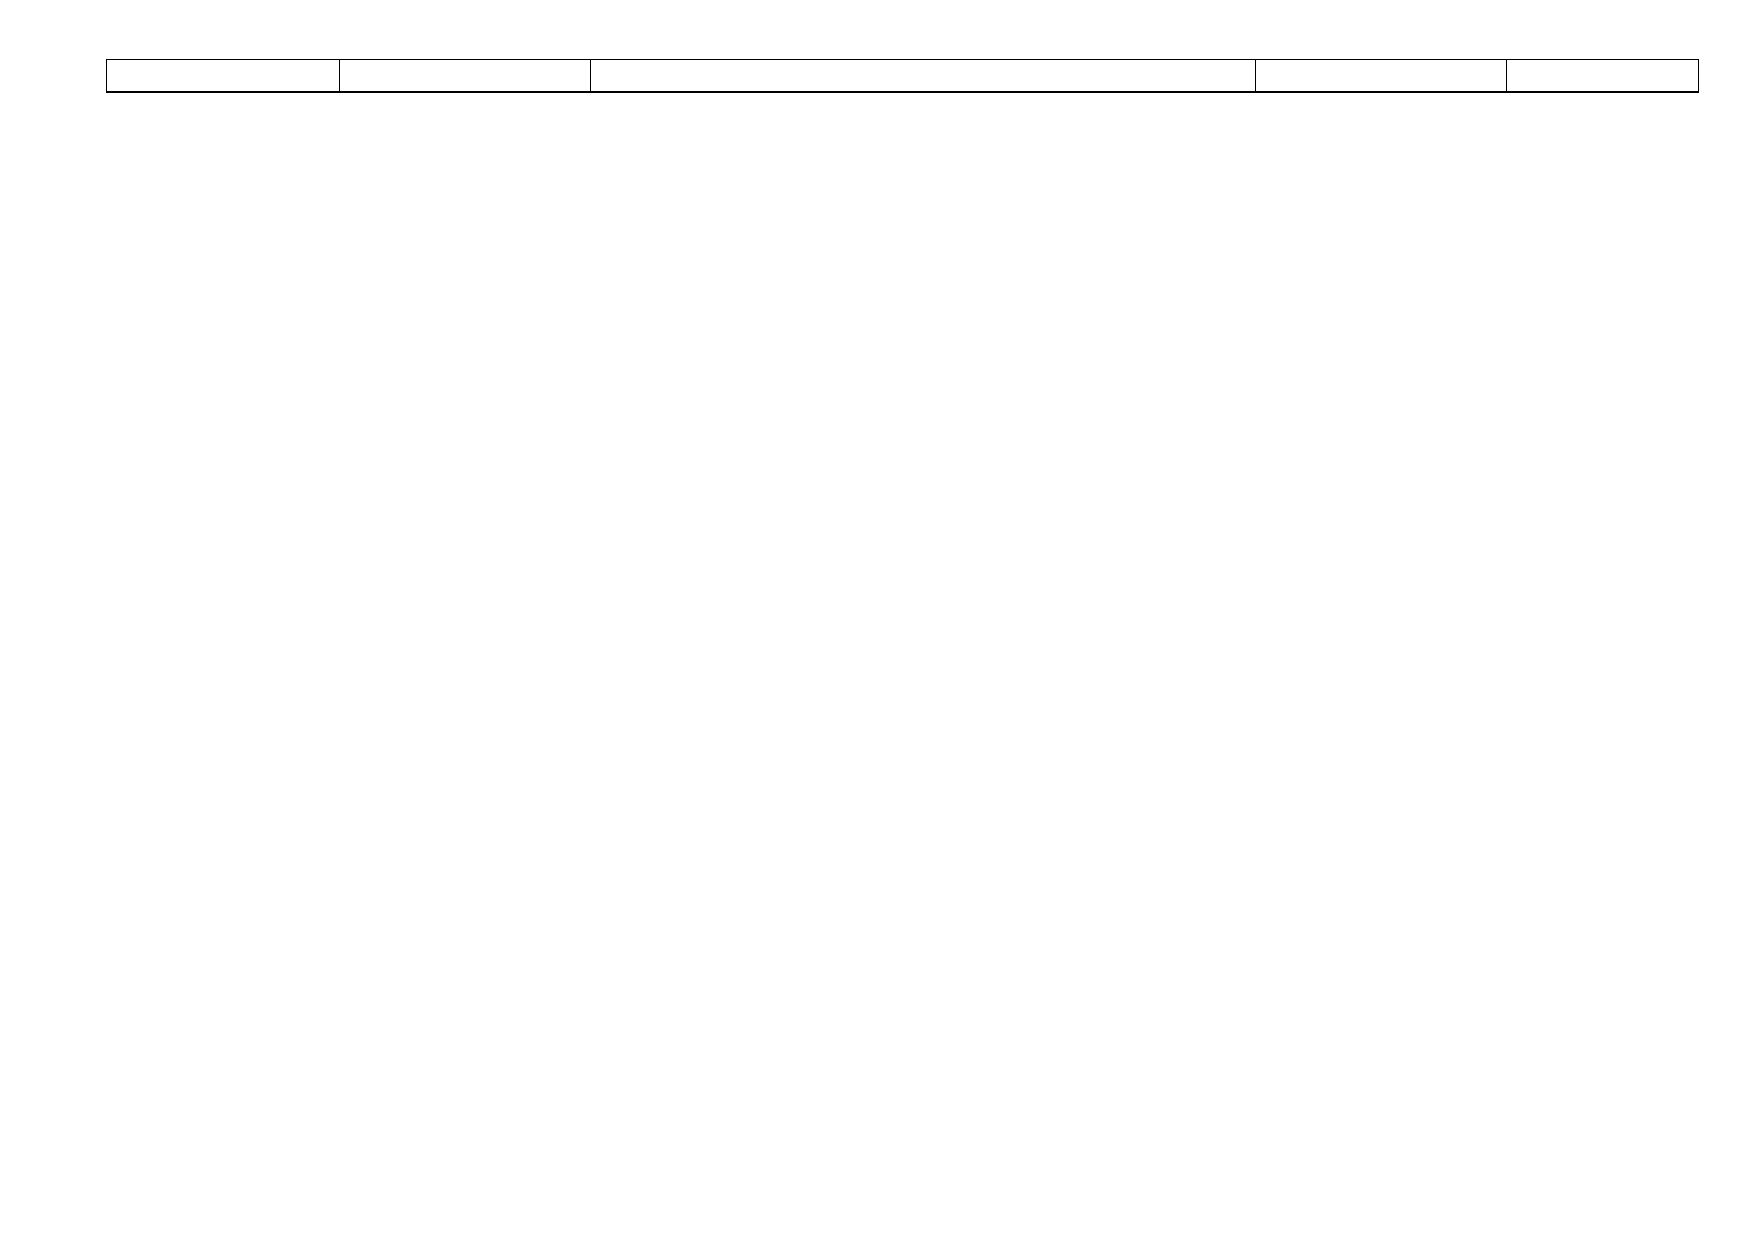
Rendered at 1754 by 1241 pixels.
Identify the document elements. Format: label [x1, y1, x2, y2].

table_cell [1256, 60, 1506, 91]
table_cell [340, 60, 590, 91]
table_cell [107, 60, 339, 91]
table_cell [1507, 60, 1698, 91]
table_cell [591, 60, 1255, 91]
